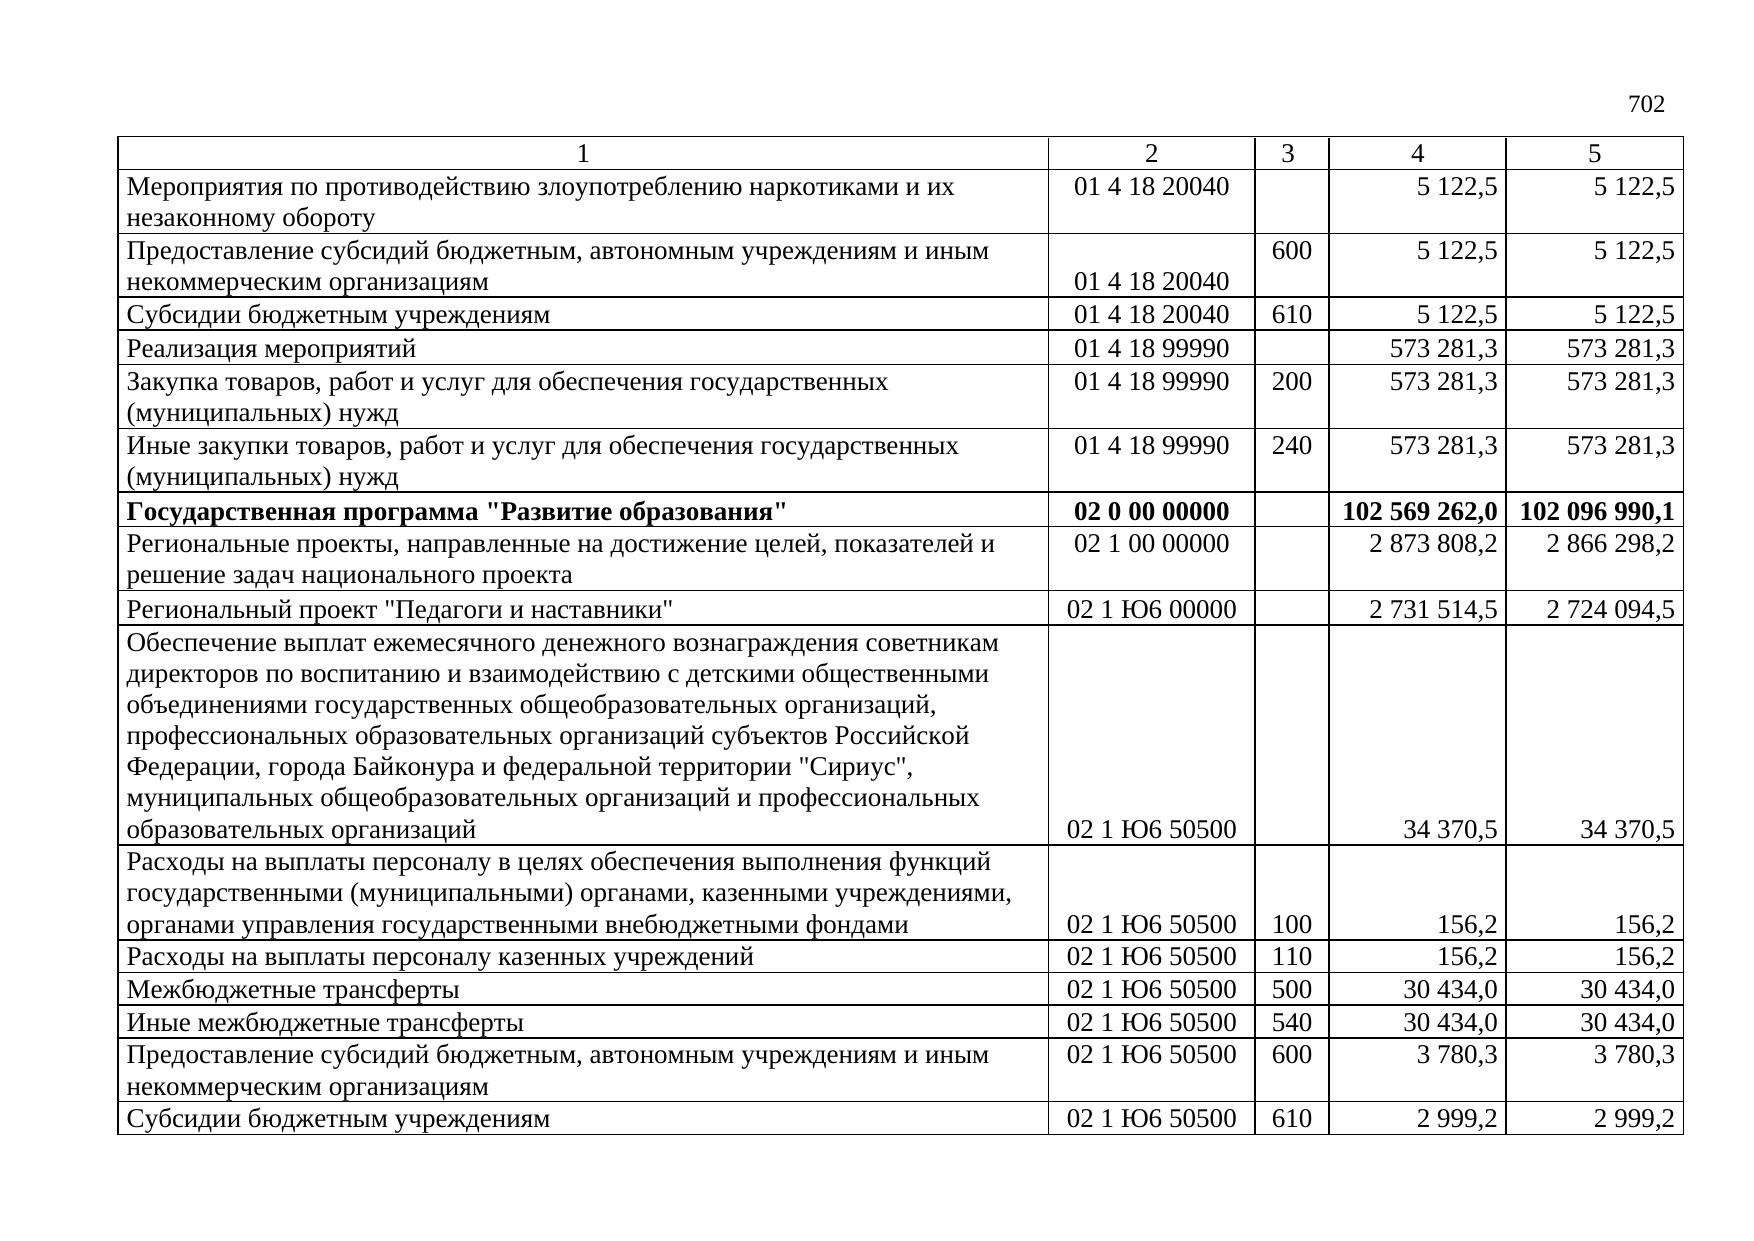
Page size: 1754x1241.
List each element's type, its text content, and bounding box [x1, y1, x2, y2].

table_cell Региональные проекты, направленные на достижение целей, показателей и решение задач национального проекта [119, 527, 1048, 590]
table_cell 540 [1256, 1006, 1328, 1037]
table_header 2 [1049, 137, 1255, 168]
table_cell 573 281,3 [1330, 365, 1505, 427]
table_cell 573 281,3 [1330, 331, 1505, 363]
table_cell [1256, 493, 1328, 526]
table_cell Расходы на выплаты персоналу казенных учреждений [119, 941, 1048, 972]
table_cell 573 281,3 [1507, 365, 1683, 427]
table_cell 2 724 094,5 [1507, 591, 1683, 624]
table_cell 573 281,3 [1507, 331, 1683, 363]
table_header 5 [1507, 137, 1683, 168]
table_cell 02 1 Ю6 00000 [1049, 591, 1254, 624]
table_cell 610 [1256, 1102, 1328, 1133]
table_cell 2 999,2 [1507, 1102, 1683, 1133]
table_cell 156,2 [1507, 941, 1683, 972]
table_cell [119, 234, 1048, 296]
table_cell 01 4 18 20040 [1049, 234, 1254, 296]
table_cell [1256, 331, 1328, 363]
table_cell 30 434,0 [1330, 1006, 1505, 1037]
table_cell 01 4 18 99990 [1049, 365, 1254, 427]
table_cell [1256, 527, 1328, 590]
table_cell Иные закупки товаров, работ и услуг для обеспечения государственных (муниципальных) нужд [119, 429, 1048, 491]
table_cell 02 0 00 00000 [1049, 493, 1254, 526]
table_cell 30 434,0 [1507, 973, 1683, 1004]
table_cell Иные межбюджетные трансферты [119, 1006, 1048, 1037]
table_cell 2 999,2 [1330, 1102, 1505, 1133]
table_cell 156,2 [1507, 846, 1683, 939]
table_cell 500 [1256, 973, 1328, 1004]
table_cell Государственная программа "Развитие образования" [119, 493, 1048, 526]
table_cell 01 4 18 20040 [1049, 170, 1254, 232]
table_cell 02 1 Ю6 50500 [1049, 1039, 1254, 1101]
table_cell 5 122,5 [1507, 234, 1683, 296]
table_cell Обеспечение выплат ежемесячного денежного вознаграждения советникам директоров по воспитанию и взаимодействию с детскими общественными объединениями государственных общеобразовательных организаций, профессиональных образовательных организаций субъектов Российской Федерации, города Байконура и федеральной территории "Сириус", муниципальных общеобразовательных организаций и профессиональных образовательных организаций [119, 626, 1048, 844]
table_header 3 [1256, 137, 1329, 168]
table_cell 156,2 [1330, 846, 1505, 939]
table_cell 610 [1256, 298, 1328, 329]
table_header 1 [119, 137, 1048, 168]
table_cell 02 1 Ю6 50500 [1049, 973, 1254, 1004]
table_cell 3 780,3 [1330, 1039, 1505, 1101]
table_cell Реализация мероприятий [119, 331, 1048, 363]
table_cell [1256, 626, 1328, 844]
table_cell 5 122,5 [1330, 298, 1505, 329]
table_cell 34 370,5 [1507, 626, 1683, 844]
table_cell Региональный проект "Педагоги и наставники" [119, 591, 1048, 624]
table_cell 5 122,5 [1330, 170, 1505, 232]
table_cell Мероприятия по противодействию злоупотреблению наркотиками и их незаконному обороту [119, 170, 1048, 232]
table_cell Закупка товаров, работ и услуг для обеспечения государственных (муниципальных) нужд [119, 365, 1048, 427]
table_cell 5 122,5 [1507, 298, 1683, 329]
table_cell 573 281,3 [1330, 429, 1505, 491]
table_cell 5 122,5 [1330, 234, 1505, 296]
table_cell 02 1 Ю6 50500 [1049, 1006, 1254, 1037]
table_cell 02 1 Ю6 50500 [1049, 941, 1254, 972]
table_cell 30 434,0 [1330, 973, 1505, 1004]
table_cell 02 1 Ю6 50500 [1049, 1102, 1254, 1133]
table_cell 100 [1256, 846, 1328, 939]
table_cell 01 4 18 20040 [1049, 298, 1254, 329]
table_cell [1256, 170, 1328, 232]
table_cell 01 4 18 99990 [1049, 429, 1254, 491]
table_cell 02 1 Ю6 50500 [1049, 626, 1254, 844]
table_cell 600 [1256, 1039, 1328, 1101]
table_cell 2 873 808,2 [1330, 527, 1505, 590]
table_cell 102 569 262,0 [1330, 493, 1505, 526]
table_cell 102 096 990,1 [1507, 493, 1683, 526]
table_cell 30 434,0 [1507, 1006, 1683, 1037]
table_cell 2 866 298,2 [1507, 527, 1683, 590]
table_cell 34 370,5 [1330, 626, 1505, 844]
table_cell 01 4 18 99990 [1049, 331, 1254, 363]
table_cell 110 [1256, 941, 1328, 972]
table_cell Межбюджетные трансферты [119, 973, 1048, 1004]
table_cell 5 122,5 [1507, 170, 1683, 232]
table_cell Предоставление субсидий бюджетным, автономным учреждениям и иным некоммерческим организациям [119, 1039, 1048, 1101]
table_header 4 [1330, 137, 1506, 168]
table_cell 600 [1256, 234, 1328, 296]
table_cell 3 780,3 [1507, 1039, 1683, 1101]
table_cell 02 1 00 00000 [1049, 527, 1254, 590]
table_cell 2 731 514,5 [1330, 591, 1505, 624]
table_cell [1256, 591, 1328, 624]
table_cell 573 281,3 [1507, 429, 1683, 491]
table_cell Расходы на выплаты персоналу в целях обеспечения выполнения функций государственными (муниципальными) органами, казенными учреждениями, органами управления государственными внебюджетными фондами [119, 846, 1048, 939]
table_cell 240 [1256, 429, 1328, 491]
table_cell Субсидии бюджетным учреждениям [119, 1102, 1048, 1133]
table_cell 200 [1256, 365, 1328, 427]
table_cell Субсидии бюджетным учреждениям [119, 298, 1048, 329]
table_cell 156,2 [1330, 941, 1505, 972]
table_cell 02 1 Ю6 50500 [1049, 846, 1254, 939]
